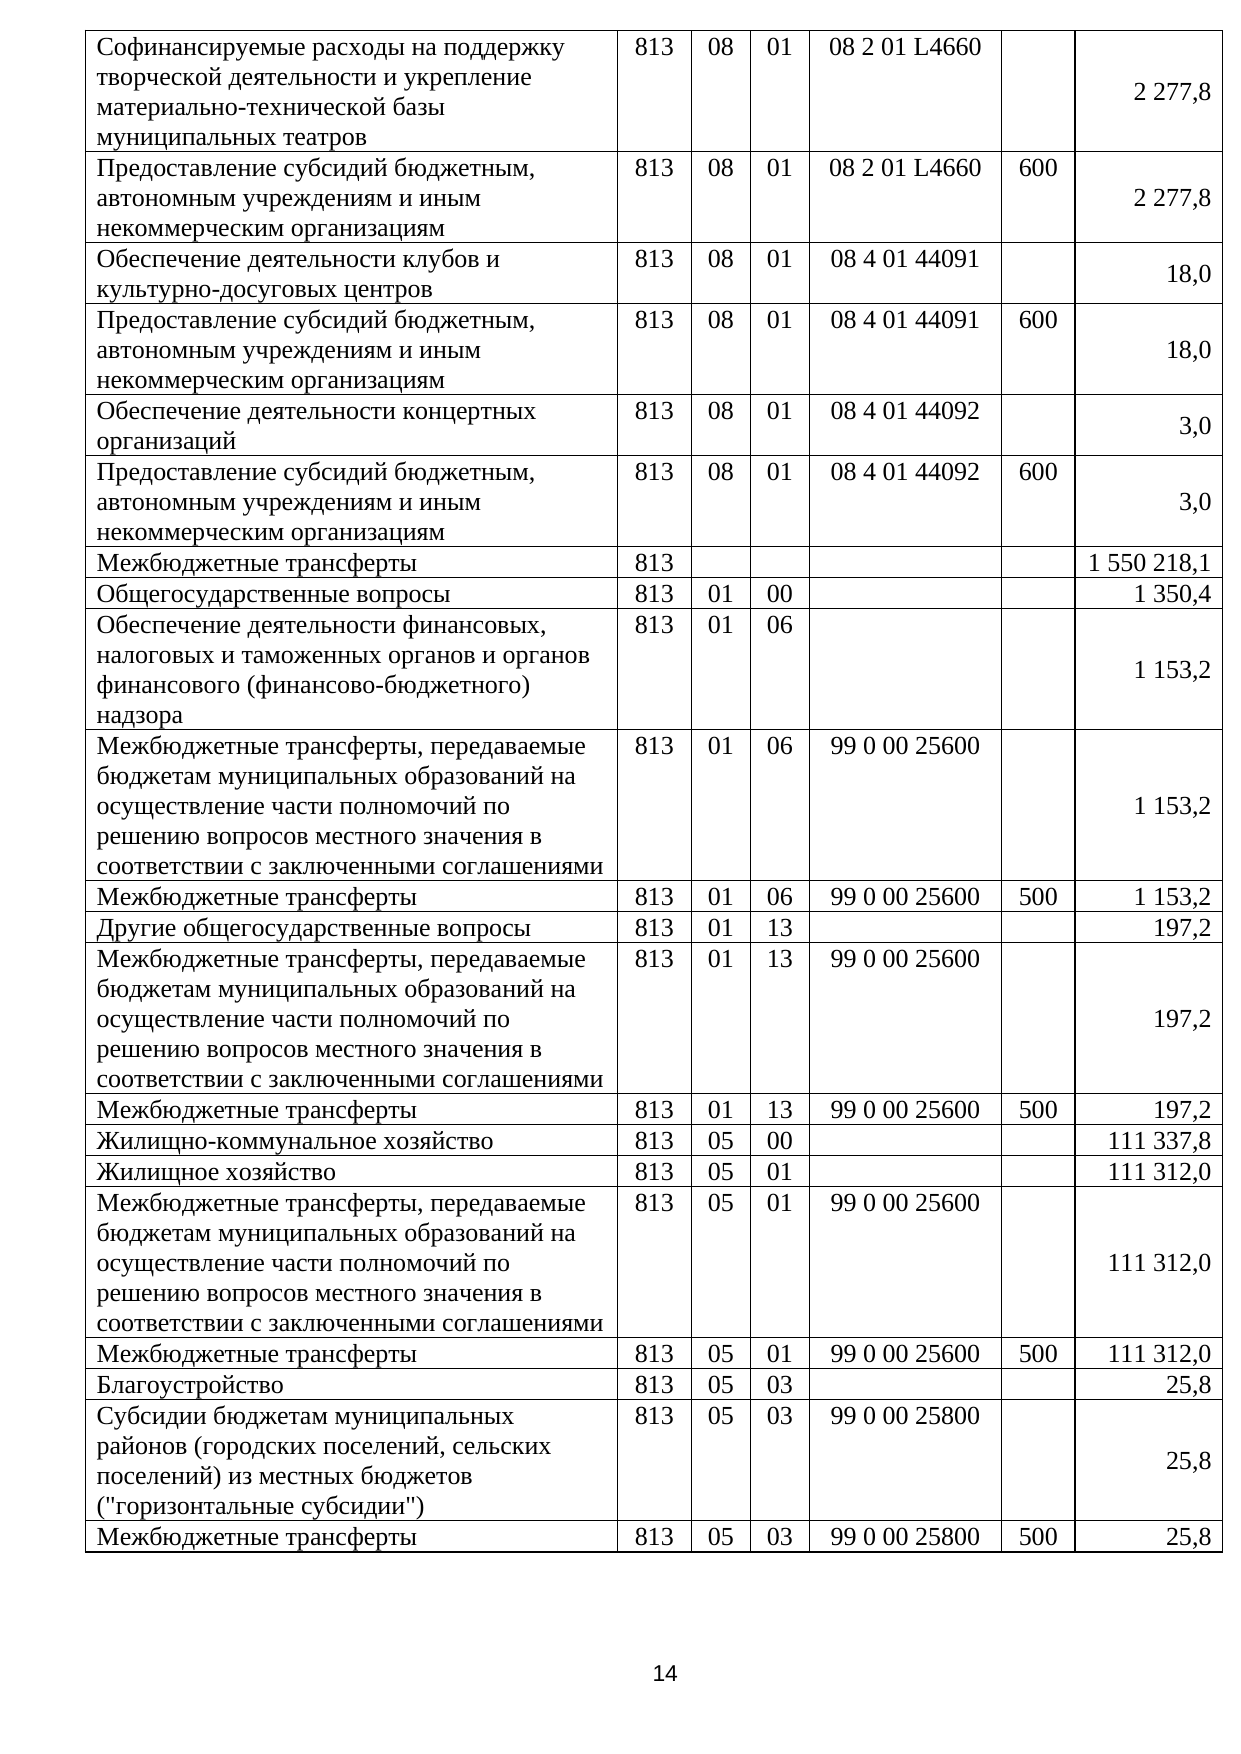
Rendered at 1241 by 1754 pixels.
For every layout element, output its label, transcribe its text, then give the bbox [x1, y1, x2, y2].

table_cell 813 [618, 943, 691, 1093]
table_cell [810, 609, 1001, 729]
table_cell 111 312,0 [1076, 1338, 1222, 1368]
table_cell 813 [618, 1521, 691, 1551]
table_cell 00 [751, 1125, 809, 1155]
table_cell 01 [751, 1338, 809, 1368]
table_cell 00 [751, 578, 809, 608]
table_cell [1002, 1156, 1074, 1186]
table_cell [1002, 730, 1074, 880]
table_cell [692, 547, 750, 577]
table_cell 600 [1002, 152, 1074, 242]
table_cell 06 [751, 730, 809, 880]
table_cell 600 [1002, 304, 1074, 394]
table_cell 01 [692, 881, 750, 911]
table_cell 813 [618, 304, 691, 394]
table_cell [1002, 31, 1074, 151]
table_cell 01 [751, 1187, 809, 1337]
table_cell 99 0 00 25800 [810, 1521, 1001, 1551]
table_cell [1002, 1125, 1074, 1155]
table_cell 813 [618, 1125, 691, 1155]
table_cell 13 [751, 1094, 809, 1124]
table_cell 08 [692, 152, 750, 242]
table_cell 05 [692, 1156, 750, 1186]
table_cell 06 [751, 609, 809, 729]
table_cell 25,8 [1076, 1369, 1222, 1399]
table_cell 813 [618, 152, 691, 242]
table_cell Межбюджетные трансферты [86, 1521, 617, 1551]
table_cell [810, 1369, 1001, 1399]
table_cell 99 0 00 25600 [810, 1338, 1001, 1368]
table_cell [1002, 243, 1074, 303]
table_cell 500 [1002, 1338, 1074, 1368]
table_cell 813 [618, 1187, 691, 1337]
table_cell 05 [692, 1521, 750, 1551]
table_cell 99 0 00 25600 [810, 881, 1001, 911]
table_cell 813 [618, 912, 691, 942]
table_cell Софинансируемые расходы на поддержку творческой деятельности и укрепление материально-технической базы муниципальных театров [86, 31, 617, 151]
table_cell 813 [618, 456, 691, 546]
table_cell 03 [751, 1521, 809, 1551]
table_cell [1002, 578, 1074, 608]
table_cell 18,0 [1076, 243, 1222, 303]
table_cell 08 [692, 456, 750, 546]
table_cell 111 312,0 [1076, 1187, 1222, 1337]
table_cell Предоставление субсидий бюджетным, автономным учреждениям и иным некоммерческим организациям [86, 304, 617, 394]
table_cell 197,2 [1076, 1094, 1222, 1124]
table_cell 1 350,4 [1076, 578, 1222, 608]
table_cell 25,8 [1076, 1400, 1222, 1520]
table_cell [810, 1125, 1001, 1155]
table_cell 01 [692, 609, 750, 729]
table_cell 3,0 [1076, 456, 1222, 546]
table_cell 600 [1002, 456, 1074, 546]
table_cell 500 [1002, 881, 1074, 911]
table_cell 01 [692, 943, 750, 1093]
table_cell 25,8 [1076, 1521, 1222, 1551]
table_cell 197,2 [1076, 943, 1222, 1093]
table_cell Предоставление субсидий бюджетным, автономным учреждениям и иным некоммерческим организациям [86, 152, 617, 242]
table_cell [810, 1156, 1001, 1186]
table_cell 08 [692, 304, 750, 394]
table_cell 99 0 00 25600 [810, 943, 1001, 1093]
table_cell 99 0 00 25600 [810, 730, 1001, 880]
table_cell 08 [692, 395, 750, 455]
table_cell [810, 578, 1001, 608]
table_cell 813 [618, 1400, 691, 1520]
table_cell 01 [692, 730, 750, 880]
table_cell Другие общегосударственные вопросы [86, 912, 617, 942]
table_cell [751, 547, 809, 577]
table_cell 08 2 01 L4660 [810, 31, 1001, 151]
table_cell Жилищное хозяйство [86, 1156, 617, 1186]
table_cell 813 [618, 609, 691, 729]
table_cell 99 0 00 25600 [810, 1094, 1001, 1124]
table_cell 99 0 00 25800 [810, 1400, 1001, 1520]
table_cell 01 [692, 912, 750, 942]
table_cell 03 [751, 1369, 809, 1399]
table_cell 813 [618, 881, 691, 911]
table_cell 813 [618, 1369, 691, 1399]
table_cell [1002, 1187, 1074, 1337]
table_cell 1 153,2 [1076, 609, 1222, 729]
table_cell 99 0 00 25600 [810, 1187, 1001, 1337]
table_cell 813 [618, 547, 691, 577]
table_cell 500 [1002, 1094, 1074, 1124]
table_cell 03 [751, 1400, 809, 1520]
table_cell [1002, 1400, 1074, 1520]
table_cell 06 [751, 881, 809, 911]
table_cell Общегосударственные вопросы [86, 578, 617, 608]
table_cell 01 [751, 152, 809, 242]
table_cell Межбюджетные трансферты, передаваемые бюджетам муниципальных образований на осуществление части полномочий по решению вопросов местного значения в соответствии с заключенными соглашениями [86, 730, 617, 880]
table_cell 111 312,0 [1076, 1156, 1222, 1186]
table_cell 08 2 01 L4660 [810, 152, 1001, 242]
table_cell 01 [751, 1156, 809, 1186]
table_cell 813 [618, 730, 691, 880]
table_cell 05 [692, 1369, 750, 1399]
table_cell Обеспечение деятельности финансовых, налоговых и таможенных органов и органов финансового (финансово-бюджетного) надзора [86, 609, 617, 729]
table_cell [810, 547, 1001, 577]
table_cell 08 [692, 243, 750, 303]
table_cell [1002, 1369, 1074, 1399]
table_cell 05 [692, 1187, 750, 1337]
table_cell 813 [618, 1338, 691, 1368]
table_cell 01 [692, 578, 750, 608]
table_cell 08 4 01 44091 [810, 243, 1001, 303]
table_cell 197,2 [1076, 912, 1222, 942]
table_cell 01 [692, 1094, 750, 1124]
table_cell 1 153,2 [1076, 730, 1222, 880]
table_cell 08 4 01 44092 [810, 395, 1001, 455]
table_cell [1002, 395, 1074, 455]
table_cell Предоставление субсидий бюджетным, автономным учреждениям и иным некоммерческим организациям [86, 456, 617, 546]
table_cell Межбюджетные трансферты [86, 1338, 617, 1368]
table_cell 813 [618, 1156, 691, 1186]
table_cell 01 [751, 243, 809, 303]
table_cell Межбюджетные трансферты [86, 1094, 617, 1124]
table_cell 111 337,8 [1076, 1125, 1222, 1155]
table_cell 08 4 01 44091 [810, 304, 1001, 394]
table_cell 813 [618, 395, 691, 455]
table_cell 2 277,8 [1076, 31, 1222, 151]
table_cell 813 [618, 31, 691, 151]
table_cell 01 [751, 395, 809, 455]
table_cell [810, 912, 1001, 942]
table_cell Субсидии бюджетам муниципальных районов (городских поселений, сельских поселений) из местных бюджетов ("горизонтальные субсидии") [86, 1400, 617, 1520]
table_cell 08 4 01 44092 [810, 456, 1001, 546]
table_cell 05 [692, 1338, 750, 1368]
table_cell 13 [751, 912, 809, 942]
table_cell Обеспечение деятельности концертных организаций [86, 395, 617, 455]
table_cell [1002, 912, 1074, 942]
table_cell 08 [692, 31, 750, 151]
table_cell [1002, 547, 1074, 577]
table_cell [1002, 943, 1074, 1093]
table_cell 1 153,2 [1076, 881, 1222, 911]
table_cell 813 [618, 1094, 691, 1124]
table_cell Благоустройство [86, 1369, 617, 1399]
table_cell [1002, 609, 1074, 729]
table_cell 813 [618, 578, 691, 608]
table_cell Межбюджетные трансферты [86, 547, 617, 577]
table_cell 500 [1002, 1521, 1074, 1551]
table_cell Межбюджетные трансферты [86, 881, 617, 911]
table_cell 01 [751, 456, 809, 546]
table_cell Межбюджетные трансферты, передаваемые бюджетам муниципальных образований на осуществление части полномочий по решению вопросов местного значения в соответствии с заключенными соглашениями [86, 1187, 617, 1337]
table_cell 1 550 218,1 [1076, 547, 1222, 577]
table_cell 3,0 [1076, 395, 1222, 455]
table_cell 13 [751, 943, 809, 1093]
table_cell 05 [692, 1125, 750, 1155]
table_cell Обеспечение деятельности клубов и культурно-досуговых центров [86, 243, 617, 303]
table_cell 01 [751, 304, 809, 394]
table_cell 2 277,8 [1076, 152, 1222, 242]
table_cell Межбюджетные трансферты, передаваемые бюджетам муниципальных образований на осуществление части полномочий по решению вопросов местного значения в соответствии с заключенными соглашениями [86, 943, 617, 1093]
table_cell Жилищно-коммунальное хозяйство [86, 1125, 617, 1155]
table_cell 01 [751, 31, 809, 151]
table_cell 813 [618, 243, 691, 303]
table_cell 18,0 [1076, 304, 1222, 394]
table_cell 05 [692, 1400, 750, 1520]
